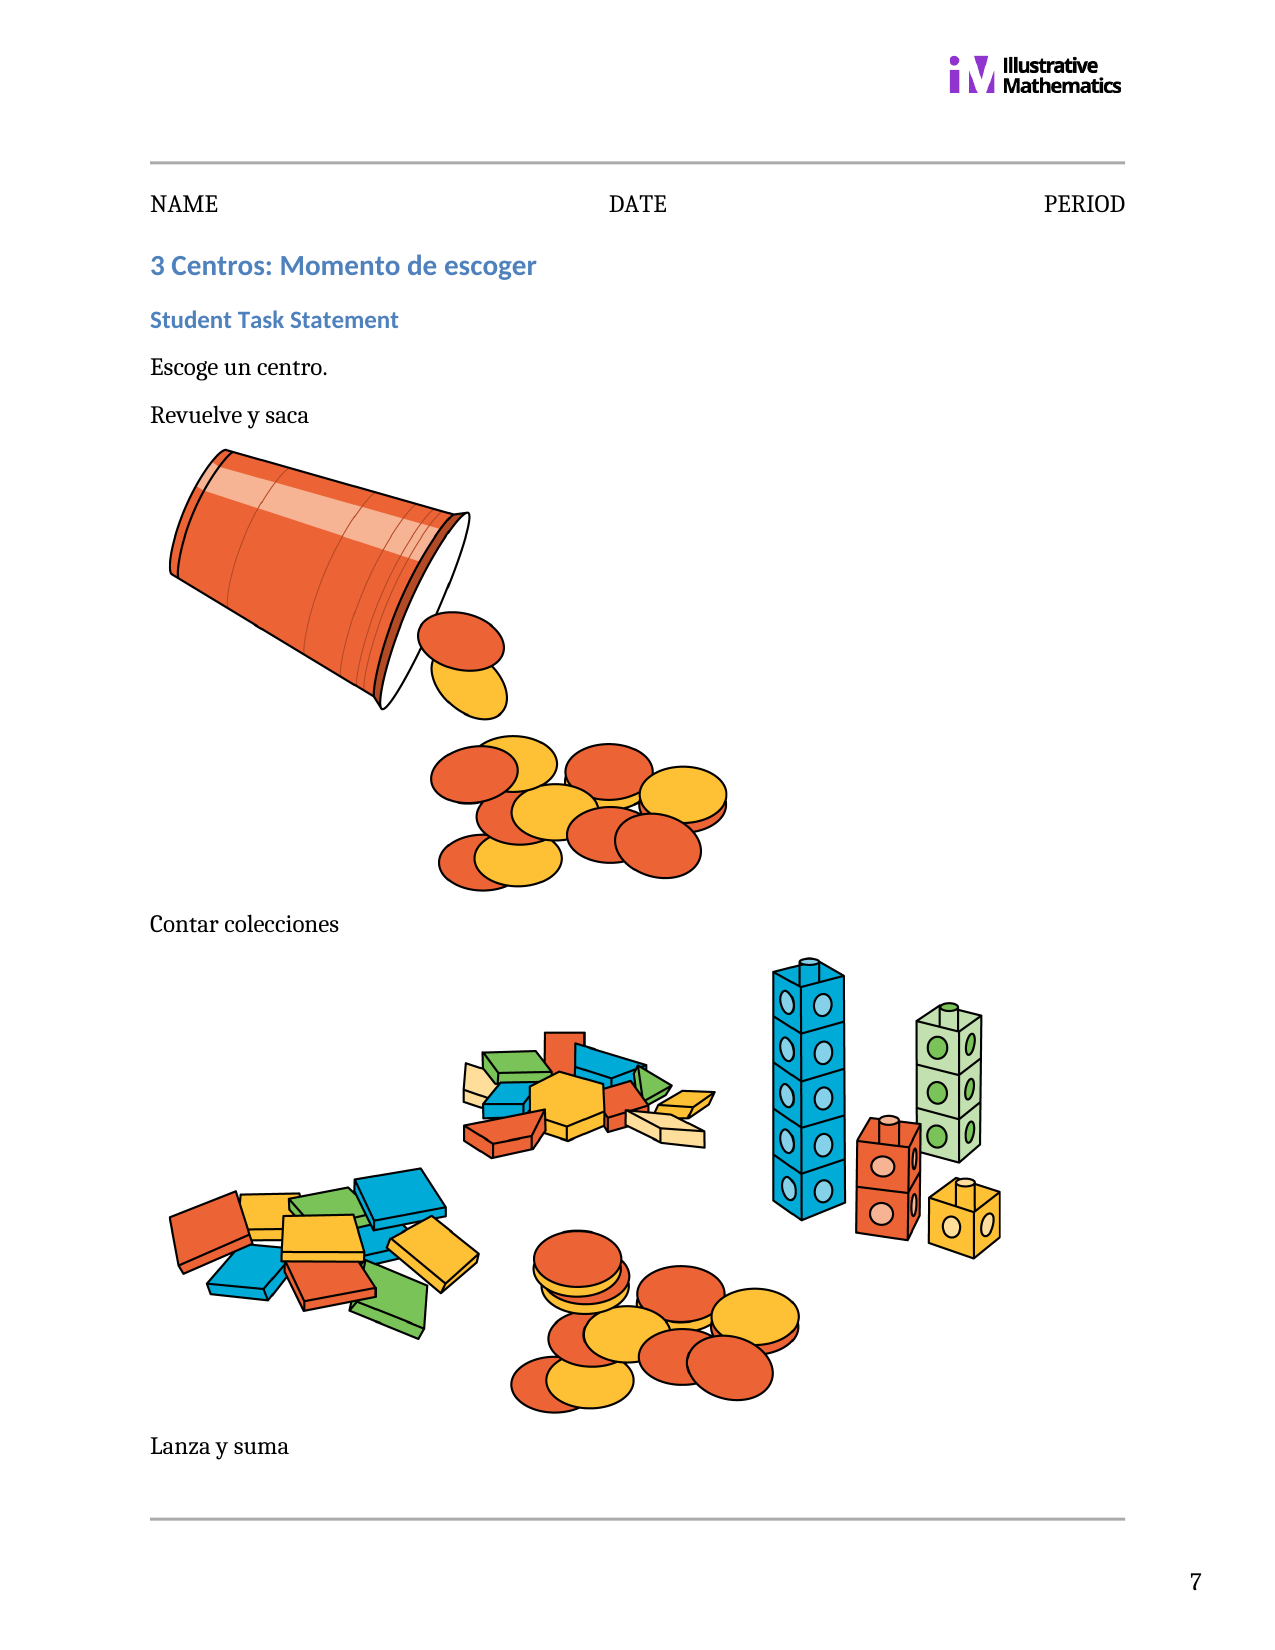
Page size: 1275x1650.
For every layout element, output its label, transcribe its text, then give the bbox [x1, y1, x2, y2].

picture [168, 957, 1001, 1414]
picture [949, 55, 1121, 93]
text Lanza y suma [150, 1432, 1125, 1461]
subtitle 3 Centros: Momento de escoger [150, 247, 1125, 283]
text Revuelve y saca [150, 401, 1125, 429]
text Contar colecciones [150, 910, 1125, 939]
subtitle Student Task Statement [150, 304, 1125, 334]
picture [168, 448, 728, 892]
text Escoge un centro. [150, 353, 1125, 382]
